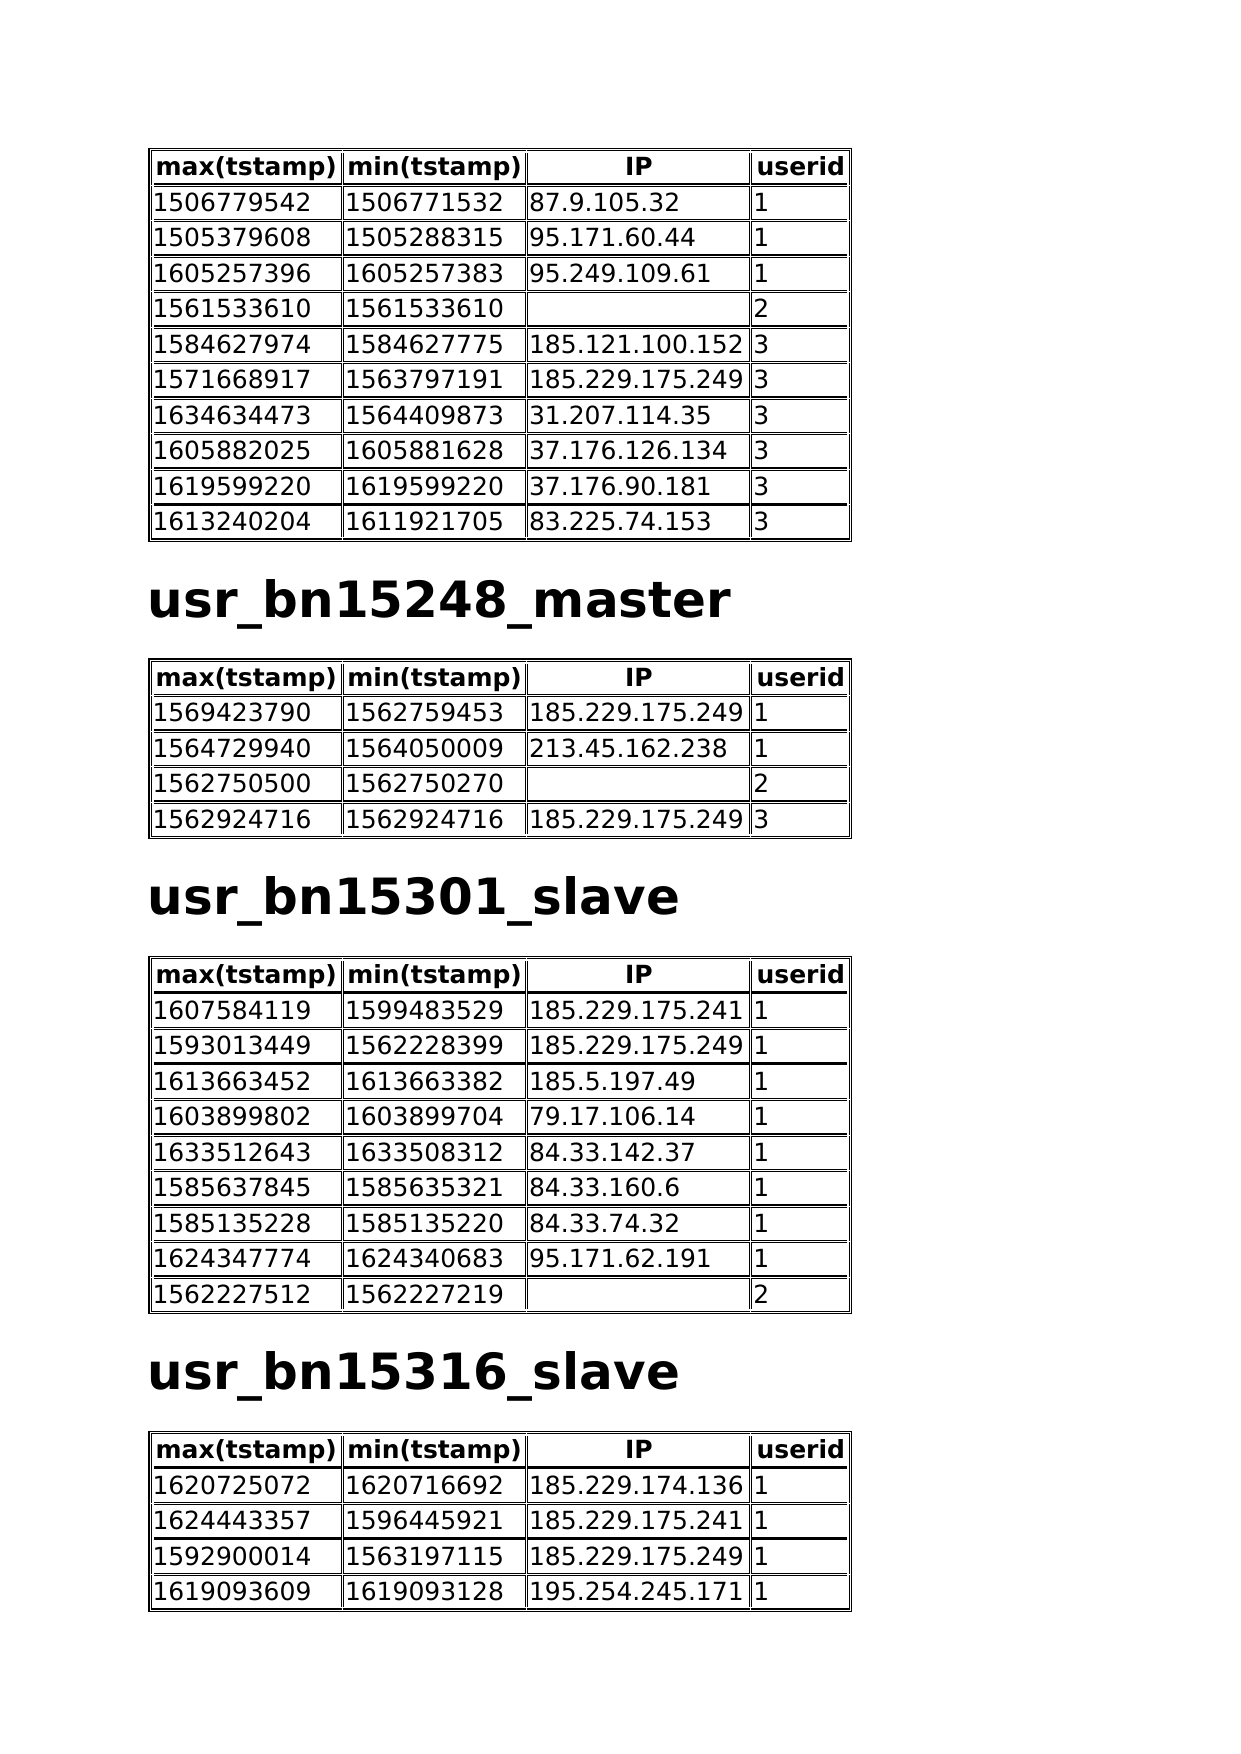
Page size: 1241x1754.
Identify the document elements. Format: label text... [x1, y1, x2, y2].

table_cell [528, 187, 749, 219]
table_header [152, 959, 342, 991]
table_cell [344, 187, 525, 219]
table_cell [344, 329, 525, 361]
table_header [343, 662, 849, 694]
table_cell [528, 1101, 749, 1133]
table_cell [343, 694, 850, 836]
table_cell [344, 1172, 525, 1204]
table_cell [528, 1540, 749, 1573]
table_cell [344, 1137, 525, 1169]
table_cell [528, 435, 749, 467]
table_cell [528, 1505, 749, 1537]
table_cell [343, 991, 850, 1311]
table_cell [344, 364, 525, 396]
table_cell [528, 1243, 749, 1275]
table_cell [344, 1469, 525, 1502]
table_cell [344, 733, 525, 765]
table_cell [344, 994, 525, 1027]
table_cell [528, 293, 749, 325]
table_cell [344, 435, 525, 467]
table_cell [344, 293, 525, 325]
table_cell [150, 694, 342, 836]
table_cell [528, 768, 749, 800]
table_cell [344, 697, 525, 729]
text usr_bn15248_master [148, 571, 1093, 629]
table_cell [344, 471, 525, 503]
text usr_bn15316_slave [148, 1343, 1093, 1401]
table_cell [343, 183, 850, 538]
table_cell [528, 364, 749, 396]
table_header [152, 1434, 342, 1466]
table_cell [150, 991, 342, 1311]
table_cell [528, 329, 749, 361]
text usr_bn15301_slave [148, 868, 1093, 926]
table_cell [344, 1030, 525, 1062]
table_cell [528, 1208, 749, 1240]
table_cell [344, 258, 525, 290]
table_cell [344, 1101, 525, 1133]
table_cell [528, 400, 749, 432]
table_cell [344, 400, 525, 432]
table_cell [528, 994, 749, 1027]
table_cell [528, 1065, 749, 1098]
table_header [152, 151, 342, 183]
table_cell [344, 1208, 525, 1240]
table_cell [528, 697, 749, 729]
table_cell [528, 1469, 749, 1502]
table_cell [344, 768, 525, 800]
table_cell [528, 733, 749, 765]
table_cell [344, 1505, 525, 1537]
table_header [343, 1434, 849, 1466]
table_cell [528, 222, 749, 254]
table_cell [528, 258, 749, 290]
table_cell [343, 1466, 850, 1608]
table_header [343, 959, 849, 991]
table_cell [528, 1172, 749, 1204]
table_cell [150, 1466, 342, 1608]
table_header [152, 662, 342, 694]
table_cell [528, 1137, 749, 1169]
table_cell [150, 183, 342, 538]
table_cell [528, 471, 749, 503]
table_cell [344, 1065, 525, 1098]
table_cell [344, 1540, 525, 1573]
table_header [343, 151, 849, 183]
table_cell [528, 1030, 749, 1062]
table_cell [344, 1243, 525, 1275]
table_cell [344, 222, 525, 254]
